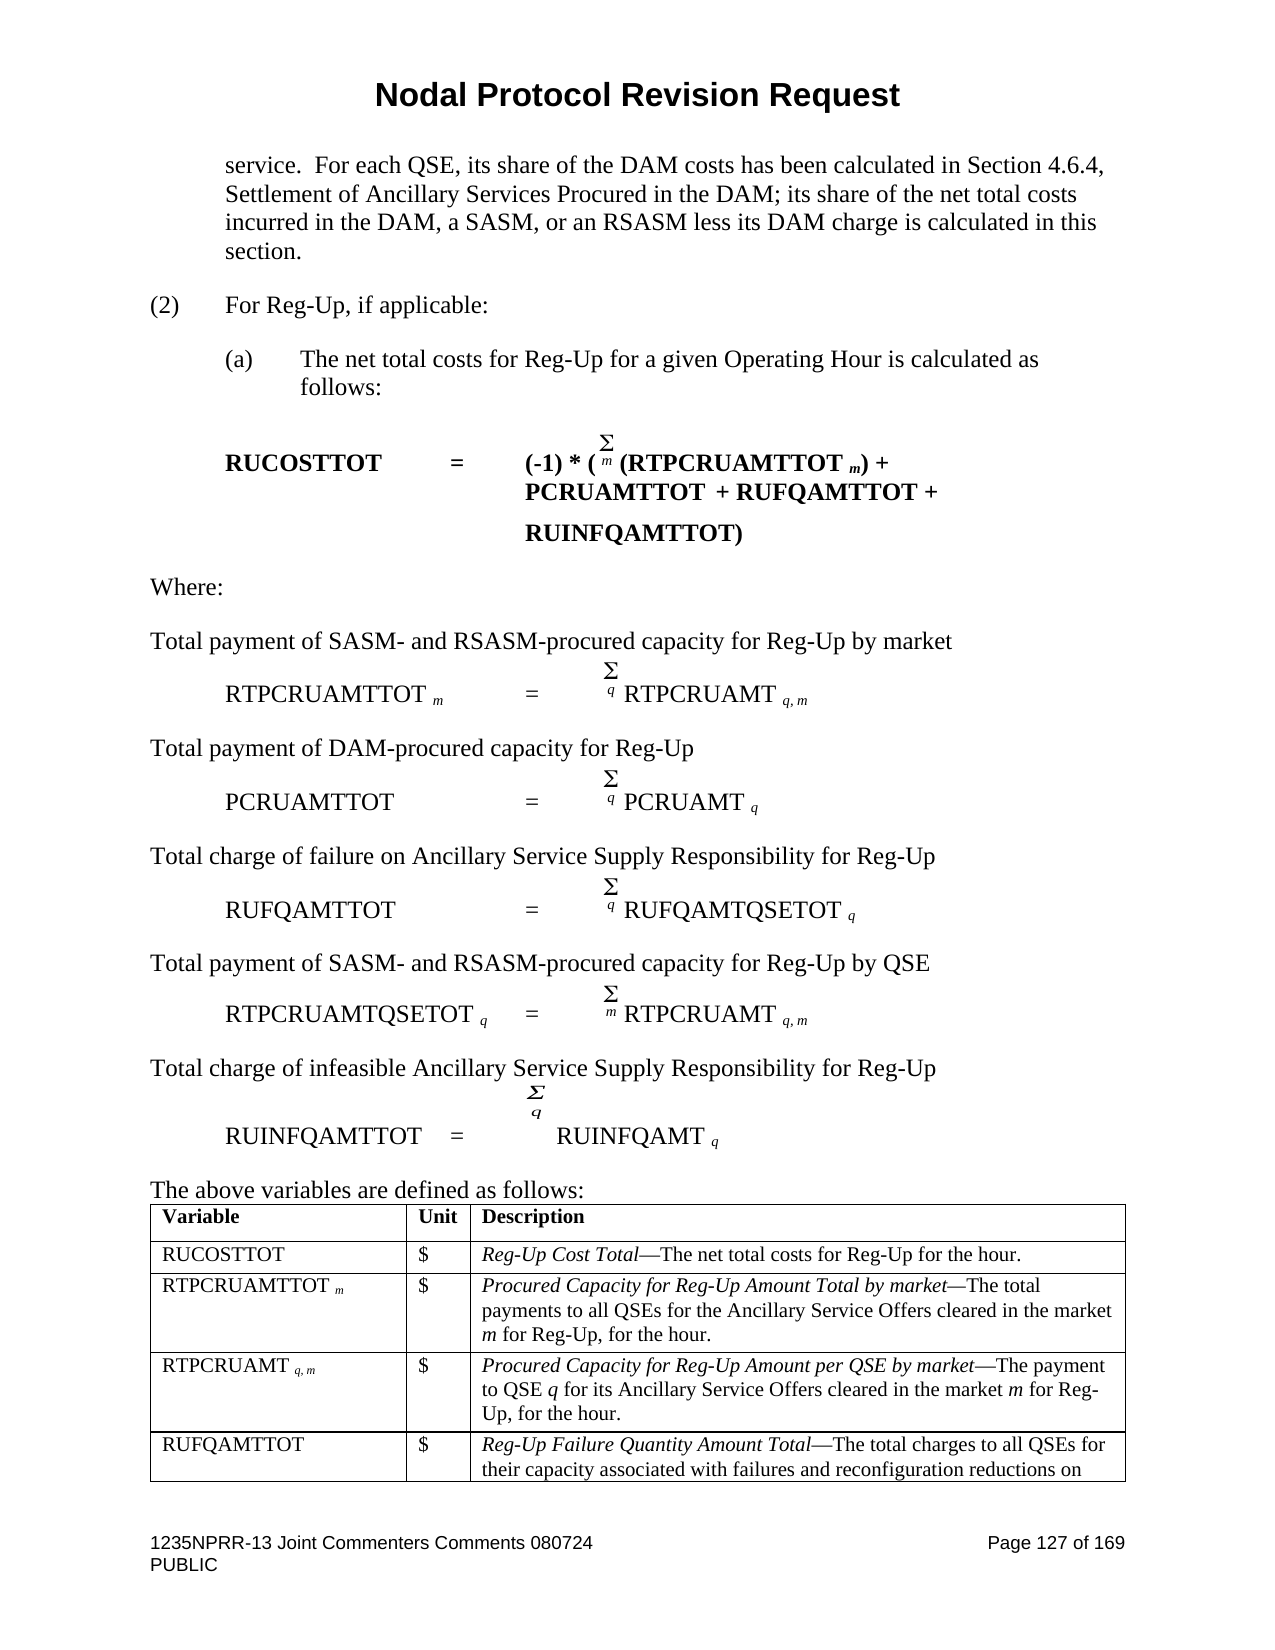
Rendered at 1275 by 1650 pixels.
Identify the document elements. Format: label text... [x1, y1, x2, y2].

text Total payment of SASM- and RSASM-procured capacity for Reg-Up by market [150, 626, 1125, 654]
text Total payment of SASM- and RSASM-procured capacity for Reg-Up by QSE [150, 948, 1125, 977]
text RUINFQAMTTOT = RUINFQAMT q [225, 1082, 1125, 1150]
table_cell $ [407, 1242, 470, 1272]
table_cell Procured Capacity for Reg-Up Amount Total by market—The total payments to all QSEs for the Ancillary Service Offers cleared in the market m for Reg-Up, for the hour. [471, 1274, 1125, 1352]
text Total charge of infeasible Ancillary Service Supply Responsibility for Reg-Up [150, 1053, 1125, 1082]
table_cell RUCOSTTOT [151, 1242, 406, 1272]
table_cell RUFQAMTTOT [151, 1433, 406, 1481]
text RTPCRUAMTTOT m = RTPCRUAMT q, m [225, 654, 1125, 708]
table_cell $ [407, 1274, 470, 1352]
text (2) For Reg-Up, if applicable: [150, 290, 1125, 319]
table_header Description [471, 1205, 1125, 1241]
text PCRUAMTTOT = PCRUAMT q [225, 762, 1125, 816]
table_cell RTPCRUAMTTOT m [151, 1274, 406, 1352]
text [150, 150, 1125, 265]
text Total payment of DAM-procured capacity for Reg-Up [150, 733, 1125, 762]
text The above variables are defined as follows: [150, 1175, 1125, 1203]
text RUINFQAMTTOT) [450, 518, 1125, 547]
text (a) The net total costs for Reg-Up for a given Operating Hour is calculated as follows: [225, 344, 1125, 401]
table_cell $ [407, 1433, 470, 1481]
table_cell Reg-Up Cost Total—The net total costs for Reg-Up for the hour. [471, 1242, 1125, 1272]
table_header Variable [151, 1205, 406, 1241]
text Where: [150, 572, 1125, 601]
table_cell RTPCRUAMT q, m [151, 1353, 406, 1431]
text Total charge of failure on Ancillary Service Supply Responsibility for Reg-Up [150, 841, 1125, 870]
table_cell $ [407, 1353, 470, 1431]
table_header Unit [407, 1205, 470, 1241]
text RUCOSTTOT = (-1) * ((RTPCRUAMTTOT m) + PCRUAMTTOT + RUFQAMTTOT + [225, 426, 1125, 506]
text RTPCRUAMTQSETOT q = RTPCRUAMT q, m [225, 977, 1125, 1028]
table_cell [471, 1433, 1125, 1481]
text RUFQAMTTOT = RUFQAMTQSETOT q [225, 870, 1125, 923]
table_cell Procured Capacity for Reg-Up Amount per QSE by market—The payment to QSE q for its Ancillary Service Offers cleared in the market m for Reg-Up, for the hour. [471, 1353, 1125, 1431]
